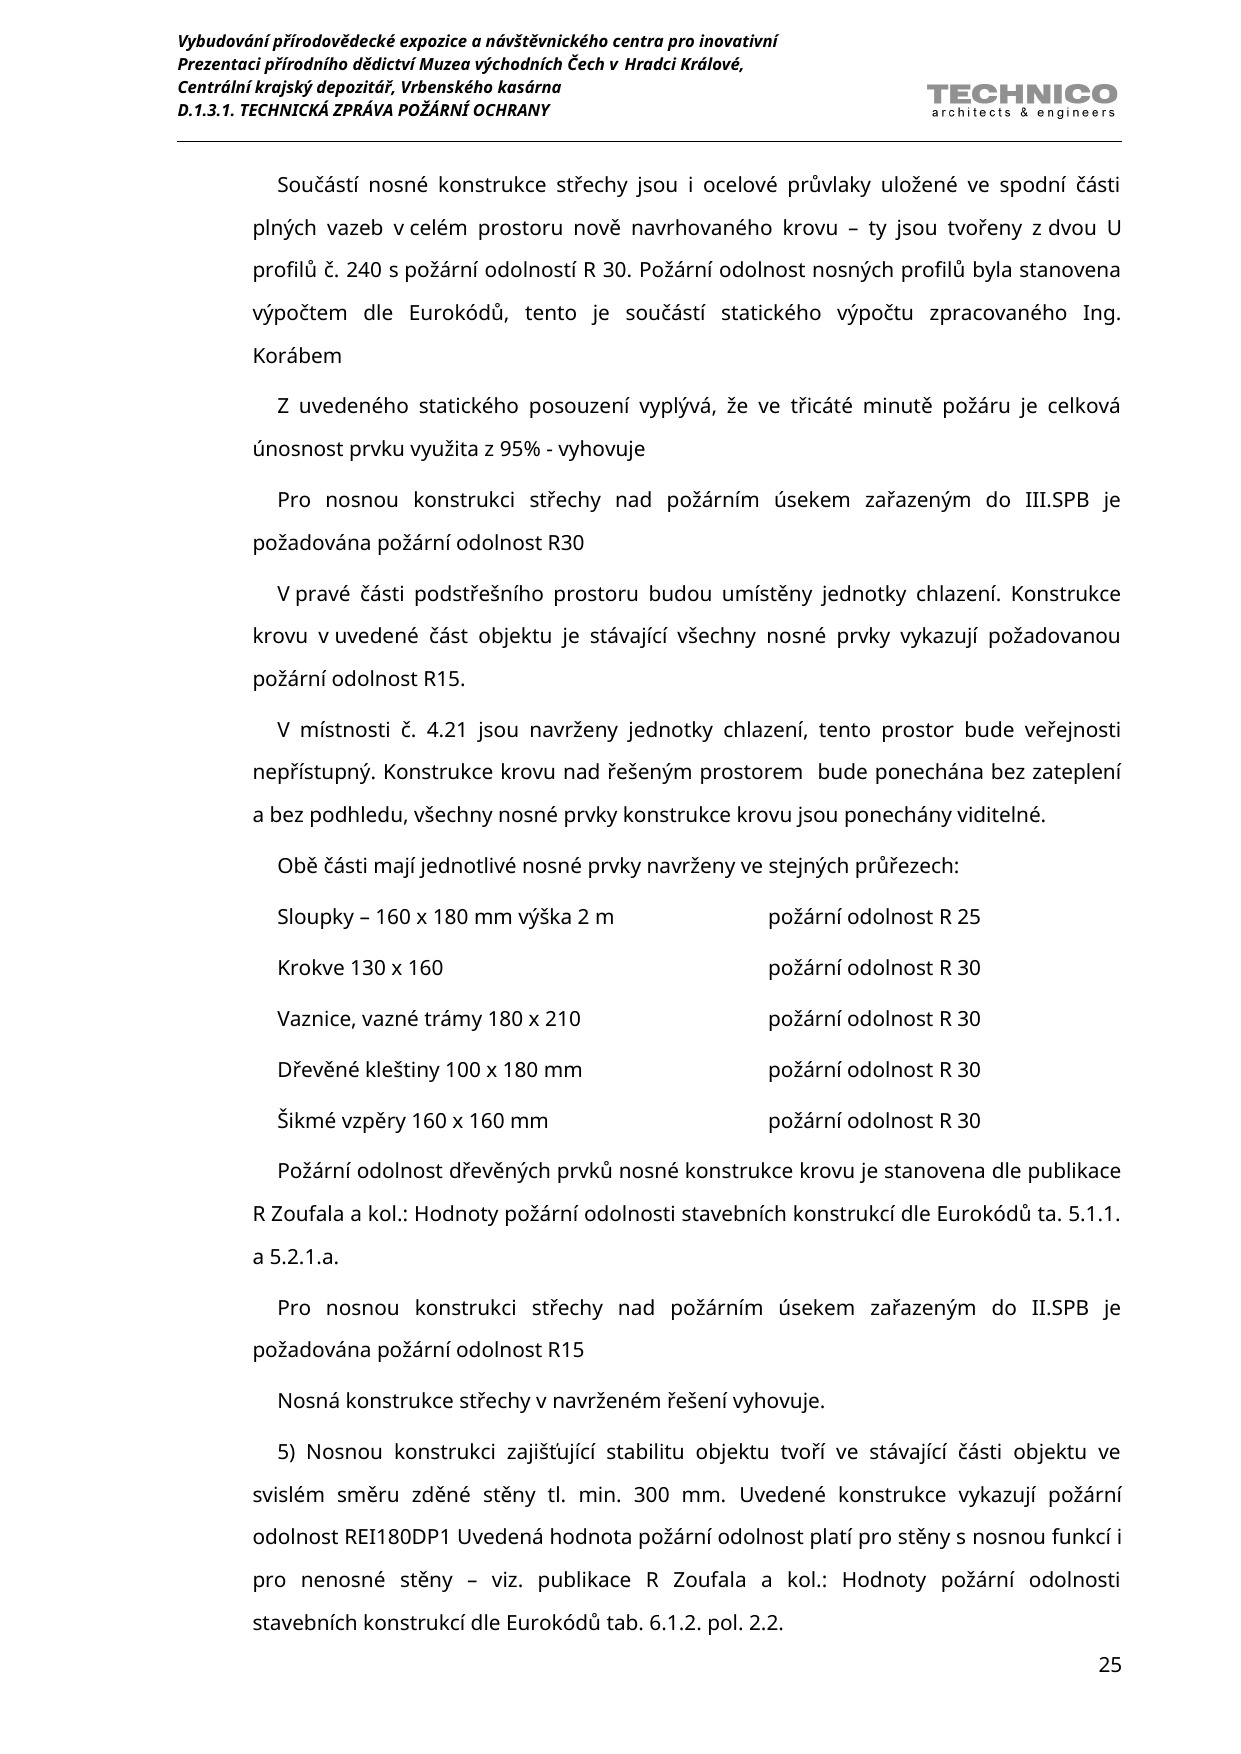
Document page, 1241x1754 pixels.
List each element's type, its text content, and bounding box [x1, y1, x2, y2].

text Z uvedeného statického posouzení vyplývá, že ve třicáté minutě požáru je celková únosnost prvku využita z 95% - vyhovuje [252, 392, 1122, 463]
text V pravé části podstřešního prostoru budou umístěny jednotky chlazení. Konstrukce krovu v uvedené část objektu je stávající všechny nosné prvky vykazují požadovanou požární odolnost R15. [252, 579, 1122, 692]
text Pro nosnou konstrukci střechy nad požárním úsekem zařazeným do II.SPB je požadována požární odolnost R15 [252, 1293, 1122, 1364]
text Vaznice, vazné trámy 180 x 210 požární odolnost R 30 [252, 1004, 1122, 1032]
text Pro nosnou konstrukci střechy nad požárním úsekem zařazeným do III.SPB je požadována požární odolnost R30 [252, 485, 1122, 556]
text Sloupky – 160 x 180 mm výška 2 m požární odolnost R 25 [252, 902, 1122, 930]
text Součástí nosné konstrukce střechy jsou i ocelové průvlaky uložené ve spodní části plných vazeb v celém prostoru nově navrhovaného krovu – ty jsou tvořeny z dvou U profilů č. 240 s požární odolností R 30. Požární odolnost nosných profilů byla stanovena výpočtem dle Eurokódů, tento je součástí statického výpočtu zpracovaného Ing. Korábem [252, 170, 1122, 369]
text Šikmé vzpěry 160 x 160 mm požární odolnost R 30 [252, 1106, 1122, 1134]
picture [922, 78, 1124, 124]
text 5) Nosnou konstrukci zajišťující stabilitu objektu tvoří ve stávající části objektu ve svislém směru zděné stěny tl. min. 300 mm. Uvedené konstrukce vykazují požární odolnost REI180DP1 Uvedená hodnota požární odolnost platí pro stěny s nosnou funkcí i pro nenosné stěny – viz. publikace R Zoufala a kol.: Hodnoty požární odolnosti stavebních konstrukcí dle Eurokódů tab. 6.1.2. pol. 2.2. [252, 1437, 1122, 1636]
text Krokve 130 x 160 požární odolnost R 30 [252, 953, 1122, 981]
text V místnosti č. 4.21 jsou navrženy jednotky chlazení, tento prostor bude veřejnosti nepřístupný. Konstrukce krovu nad řešeným prostorem bude ponechána bez zateplení a bez podhledu, všechny nosné prvky konstrukce krovu jsou ponechány viditelné. [252, 715, 1122, 828]
text Dřevěné kleštiny 100 x 180 mm požární odolnost R 30 [252, 1055, 1122, 1083]
text Nosná konstrukce střechy v navrženém řešení vyhovuje. [252, 1386, 1122, 1415]
text Požární odolnost dřevěných prvků nosné konstrukce krovu je stanovena dle publikace R Zoufala a kol.: Hodnoty požární odolnosti stavebních konstrukcí dle Eurokódů ta. 5.1.1. a 5.2.1.a. [252, 1157, 1122, 1270]
text Obě části mají jednotlivé nosné prvky navrženy ve stejných průřezech: [252, 851, 1122, 879]
